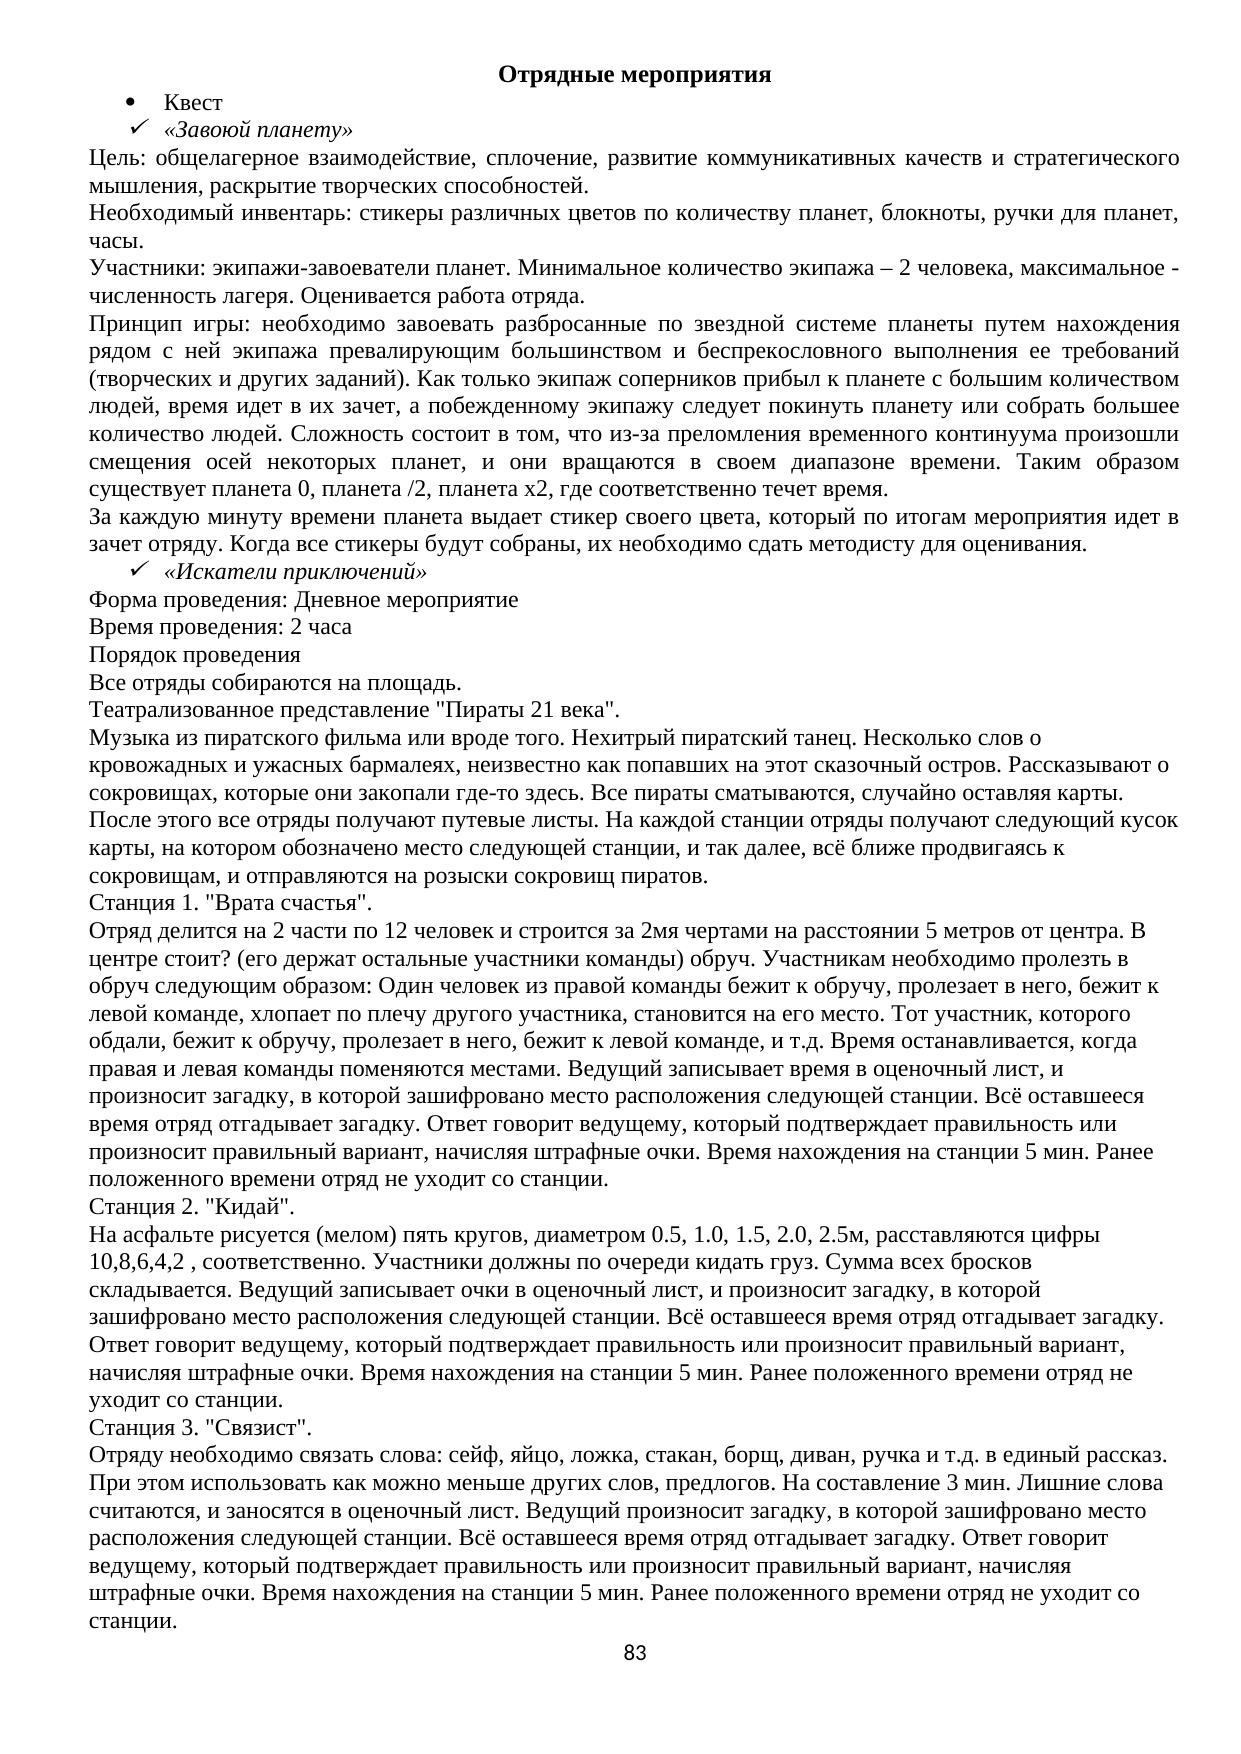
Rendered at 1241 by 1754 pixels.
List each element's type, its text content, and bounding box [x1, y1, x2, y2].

text Порядок проведения [89, 640, 1181, 667]
text На асфальте рисуется (мелом) пять кругов, диаметром 0.5, 1.0, 1.5, 2.0, 2.5м, расставляются цифры 10,8,6,4,2 , соответственно. Участники должны по очереди кидать груз. Сумма всех бросков складывается. Ведущий записывает очки в оценочный лист, и произносит загадку, в которой зашифровано место расположения следующей станции. Всё оставшееся время отряд отгадывает загадку. Ответ говорит ведущему, который подтверждает правильность или произносит правильный вариант, начисляя штрафные очки. Время нахождения на станции 5 мин. Ранее положенного времени отряд не уходит со станции. [89, 1219, 1181, 1413]
text Музыка из пиратского фильма или вроде того. Нехитрый пиратский танец. Несколько слов о кровожадных и ужасных бармалеях, неизвестно как попавших на этот сказочный остров. Рассказывают о сокровищах, которые они закопали где-то здесь. Все пираты сматываются, случайно оставляя карты. После этого все отряды получают путевые листы. На каждой станции отряды получают следующий кусок карты, на котором обозначено место следующей станции, и так далее, всё ближе продвигаясь к сокровищам, и отправляются на розыски сокровищ пиратов. [89, 723, 1181, 888]
text Время проведения: 2 часа [89, 612, 1181, 640]
text Отрядные мероприятия [89, 59, 1181, 88]
text Все отряды собираются на площадь. [89, 667, 1181, 695]
list Квест [126, 88, 1181, 115]
text Необходимый инвентарь: стикеры различных цветов по количеству планет, блокноты, ручки для планет, часы. [89, 198, 1181, 253]
text Станция 2. "Кидай". [89, 1192, 1181, 1219]
list «Искатели приключений» [126, 557, 1181, 585]
text Участники: экипажи-завоеватели планет. Минимальное количество экипажа – 2 человека, максимальное - численность лагеря. Оценивается работа отряда. [89, 253, 1181, 309]
list «Завоюй планету» [126, 115, 1181, 143]
text За каждую минуту времени планета выдает стикер своего цвета, который по итогам мероприятия идет в зачет отряду. Когда все стикеры будут собраны, их необходимо сдать методисту для оценивания. [89, 502, 1181, 557]
text Театрализованное представление "Пираты 21 века". [89, 695, 1181, 723]
text Отряд делится на 2 части по 12 человек и строится за 2мя чертами на расстоянии 5 метров от центра. В центре стоит? (его держат остальные участники команды) обруч. Участникам необходимо пролезть в обруч следующим образом: Один человек из правой команды бежит к обручу, пролезает в него, бежит к левой команде, хлопает по плечу другого участника, становится на его место. Тот участник, которого обдали, бежит к обручу, пролезает в него, бежит к левой команде, и т.д. Время останавливается, когда правая и левая команды поменяются местами. Ведущий записывает время в оценочный лист, и произносит загадку, в которой зашифровано место расположения следующей станции. Всё оставшееся время отряд отгадывает загадку. Ответ говорит ведущему, который подтверждает правильность или произносит правильный вариант, начисляя штрафные очки. Время нахождения на станции 5 мин. Ранее положенного времени отряд не уходит со станции. [89, 916, 1181, 1192]
text Станция 3. "Связист". [89, 1413, 1181, 1440]
text Отряду необходимо связать слова: сейф, яйцо, ложка, стакан, борщ, диван, ручка и т.д. в единый рассказ. При этом использовать как можно меньше других слов, предлогов. На составление 3 мин. Лишние слова считаются, и заносятся в оценочный лист. Ведущий произносит загадку, в которой зашифровано место расположения следующей станции. Всё оставшееся время отряд отгадывает загадку. Ответ говорит ведущему, который подтверждает правильность или произносит правильный вариант, начисляя штрафные очки. Время нахождения на станции 5 мин. Ранее положенного времени отряд не уходит со станции. [89, 1440, 1181, 1634]
text Принцип игры: необходимо завоевать разбросанные по звездной системе планеты путем нахождения рядом с ней экипажа превалирующим большинством и беспрекословного выполнения ее требований (творческих и других заданий). Как только экипаж соперников прибыл к планете с большим количеством людей, время идет в их зачет, а побежденному экипажу следует покинуть планету или собрать большее количество людей. Сложность состоит в том, что из-за преломления временного континуума произошли смещения осей некоторых планет, и они вращаются в своем диапазоне времени. Таким образом существует планета 0, планета /2, планета х2, где соответственно течет время. [89, 309, 1181, 502]
text Цель: общелагерное взаимодействие, сплочение, развитие коммуникативных качеств и стратегического мышления, раскрытие творческих способностей. [89, 143, 1181, 198]
text Станция 1. "Врата счастья". [89, 888, 1181, 916]
text Форма проведения: Дневное мероприятие [89, 585, 1181, 612]
